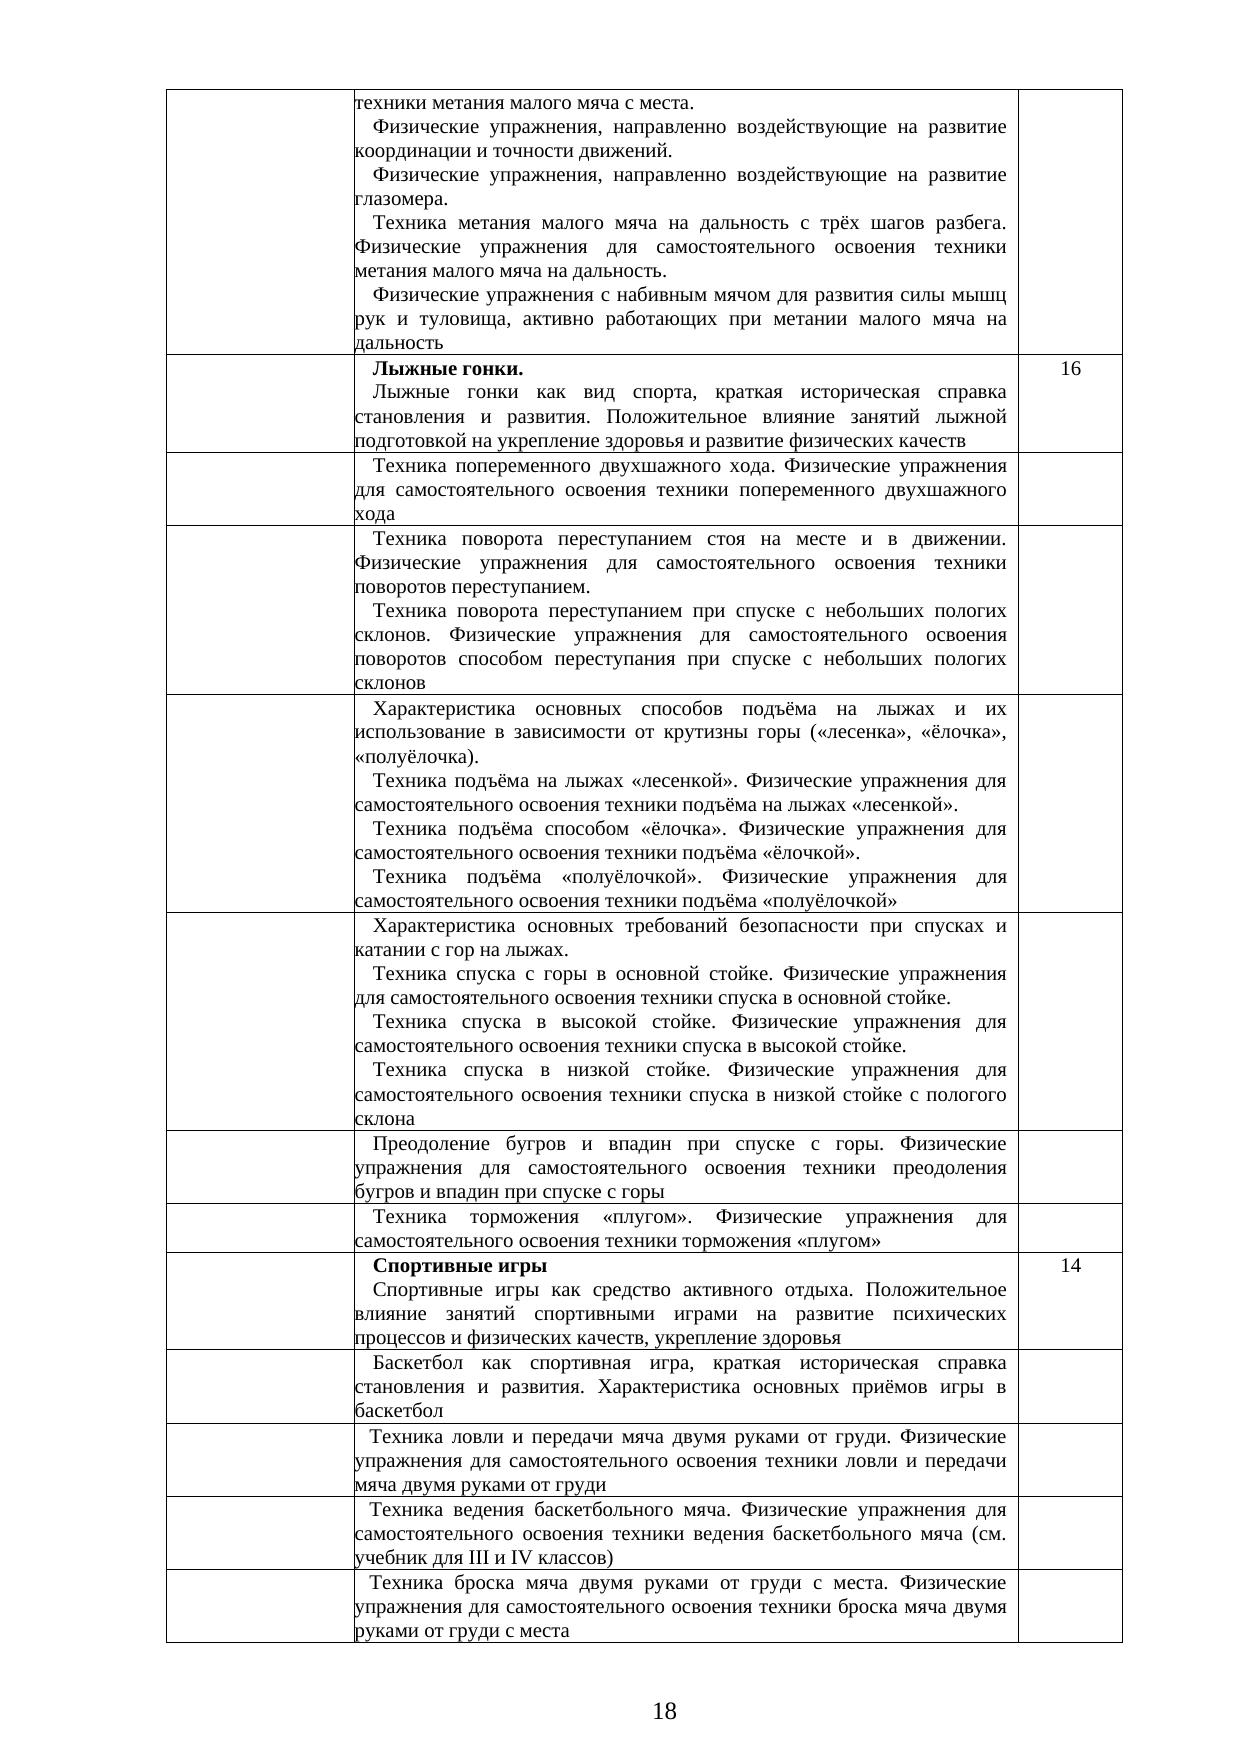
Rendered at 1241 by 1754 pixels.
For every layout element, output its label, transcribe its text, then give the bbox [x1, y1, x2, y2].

table_cell [1019, 1131, 1122, 1203]
table_cell Техника поворота переступанием стоя на месте и в движении. Физические упражнения для самостоятельного освоения техники поворотов переступанием. Техника поворота переступанием при спуске с небольших пологих склонов. Физические упражнения для самостоятельного освоения поворотов способом переступания при спуске с небольших пологих склонов [355, 526, 1018, 694]
table_cell 14 [1019, 1253, 1122, 1349]
table_cell [167, 1204, 354, 1252]
table_cell Характеристика основных требований безопасности при спусках и катании с гор на лыжах. Техника спуска с горы в основной стойке. Физические упражнения для самостоятельного освоения техники спуска в основной стойке. Техника спуска в высокой стойке. Физические упражнения для самостоятельного освоения техники спуска в высокой стойке. Техника спуска в низкой стойке. Физические упражнения для самостоятельного освоения техники спуска в низкой стойке с пологого склона [355, 913, 1018, 1129]
table_cell [167, 90, 354, 354]
table_cell [1019, 1204, 1122, 1252]
table_cell [167, 355, 354, 452]
table_cell [1019, 913, 1122, 1129]
table_cell Преодоление бугров и впадин при спуске с горы. Физические упражнения для самостоятельного освоения техники преодоления бугров и впадин при спуске с горы [355, 1131, 1018, 1203]
table_cell Техника попеременного двухшажного хода. Физические упражнения для самостоятельного освоения техники попеременного двухшажного хода [355, 453, 1018, 525]
table_cell [167, 453, 354, 525]
table_cell Техника торможения «плугом». Физические упражнения для самостоятельного освоения техники торможения «плугом» [355, 1204, 1018, 1252]
table_cell Техника ведения баскетбольного мяча. Физические упражнения для самостоятельного освоения техники ведения баскетбольного мяча (см. учебник для III и IV классов) [355, 1497, 1018, 1569]
table_cell 16 [1019, 355, 1122, 452]
table_cell [1019, 1350, 1122, 1422]
table_cell [167, 526, 354, 694]
table_cell [1019, 1424, 1122, 1496]
table_cell Характеристика основных способов подъёма на лыжах и их использование в зависимости от крутизны горы («лесенка», «ёлочка», «полуёлочка). Техника подъёма на лыжах «лесенкой». Физические упражнения для самостоятельного освоения техники подъёма на лыжах «лесенкой». Техника подъёма способом «ёлочка». Физические упражнения для самостоятельного освоения техники подъёма «ёлочкой». Техника подъёма «полуёлочкой». Физические упражнения для самостоятельного освоения техники подъёма «полуёлочкой» [355, 695, 1018, 912]
table_cell [167, 695, 354, 912]
table_cell [167, 1497, 354, 1569]
table_cell [1019, 695, 1122, 912]
table_cell Техника ловли и передачи мяча двумя руками от груди. Физические упражнения для самостоятельного освоения техники ловли и передачи мяча двумя руками от груди [355, 1424, 1018, 1496]
table_cell [1019, 526, 1122, 694]
table_cell [167, 1570, 354, 1642]
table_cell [355, 90, 1018, 354]
table_cell [1019, 453, 1122, 525]
table_cell [167, 1131, 354, 1203]
table_cell Спортивные игры Спортивные игры как средство активного отдыха. Положительное влияние занятий спортивными играми на развитие психических процессов и физических качеств, укрепление здоровья [355, 1253, 1018, 1349]
table_cell [167, 1253, 354, 1349]
table_cell Баскетбол как спортивная игра, краткая историческая справка становления и развития. Характеристика основных приёмов игры в баскетбол [355, 1350, 1018, 1422]
table_cell Техника броска мяча двумя руками от груди с места. Физические упражнения для самостоятельного освоения техники броска мяча двумя руками от груди с места [355, 1570, 1018, 1642]
table_cell Лыжные гонки. Лыжные гонки как вид спорта, краткая историческая справка становления и развития. Положительное влияние занятий лыжной подготовкой на укрепление здоровья и развитие физических качеств [355, 355, 1018, 452]
table_cell [1019, 1497, 1122, 1569]
table_cell [167, 1424, 354, 1496]
table_cell [1019, 90, 1122, 354]
table_cell [167, 1350, 354, 1422]
table_cell [167, 913, 354, 1129]
table_cell [1019, 1570, 1122, 1642]
